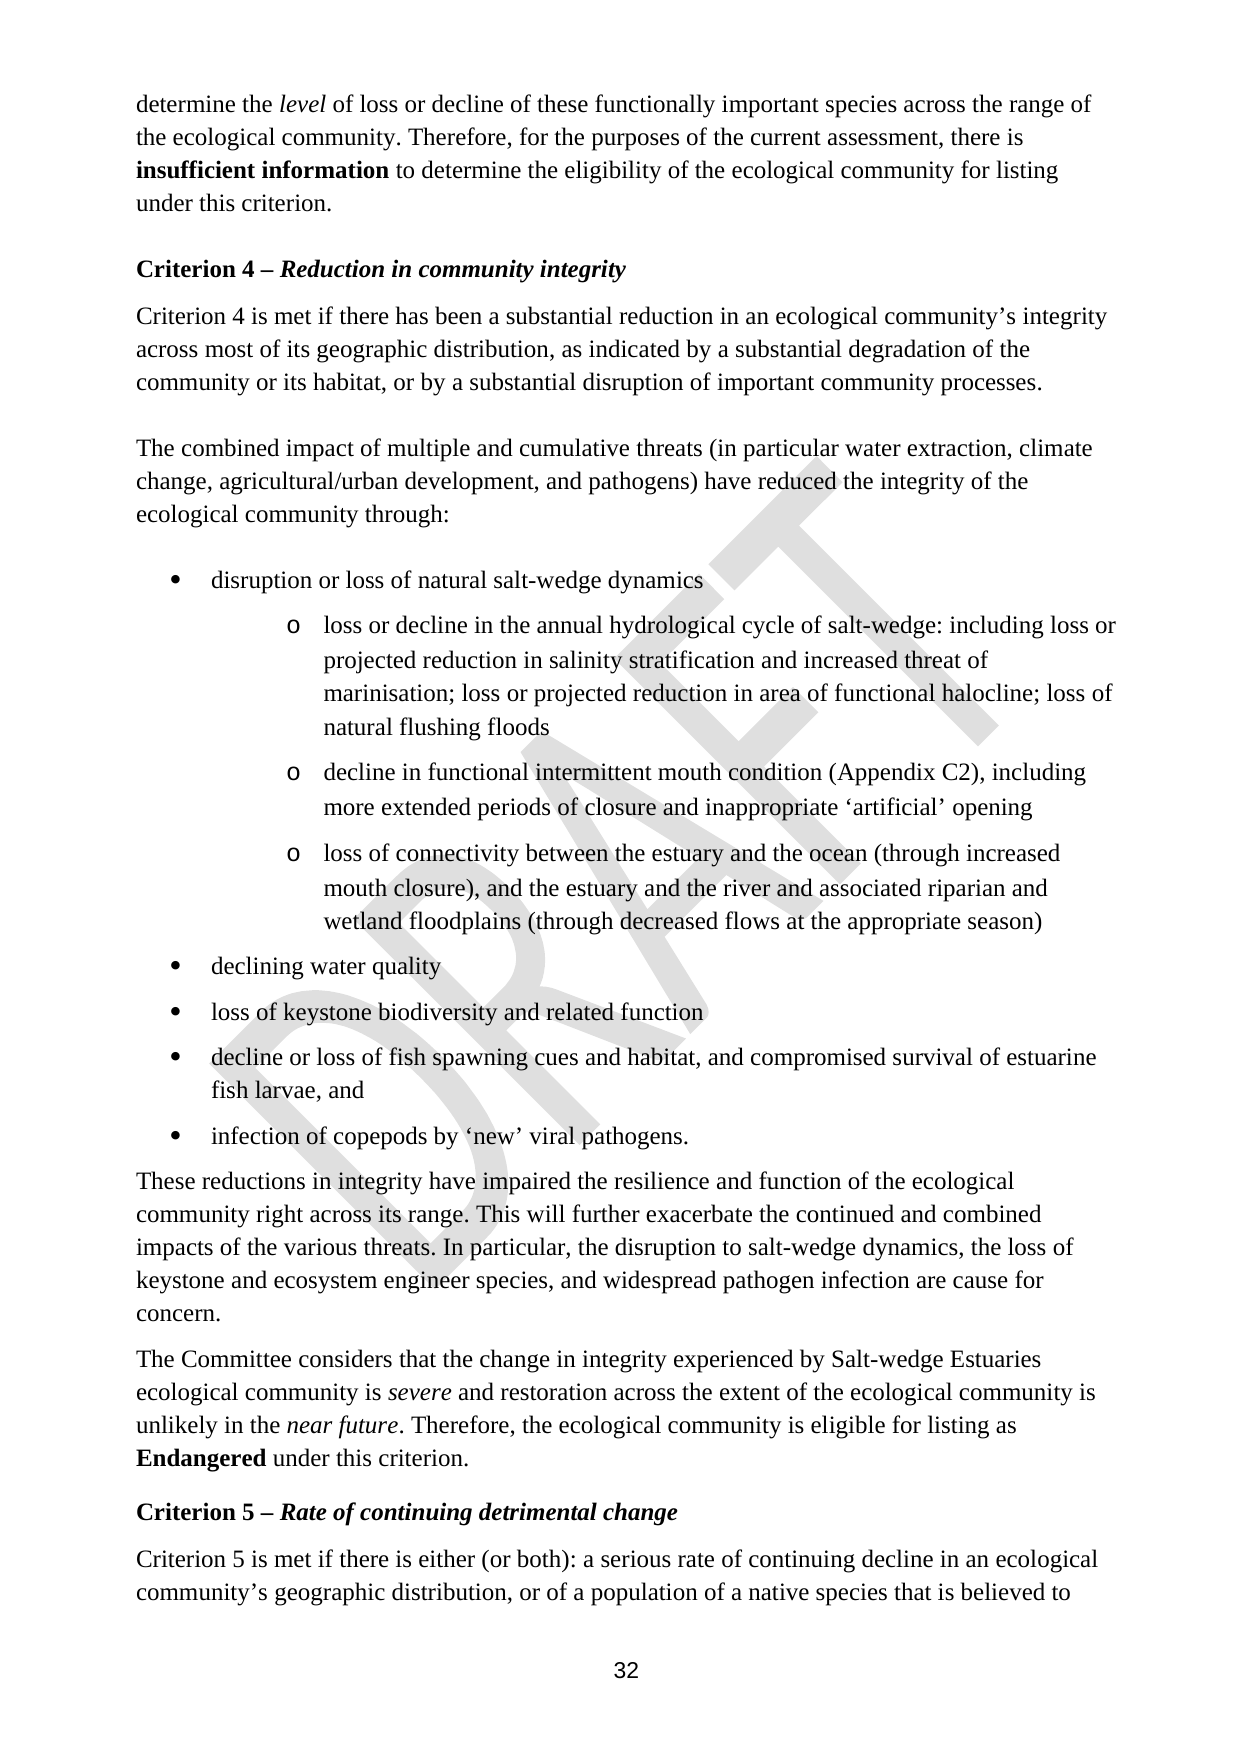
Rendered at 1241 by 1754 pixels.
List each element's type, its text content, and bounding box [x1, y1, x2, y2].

list disruption or loss of natural salt-wedge dynamics [171, 565, 1116, 594]
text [136, 89, 1121, 216]
text The combined impact of multiple and cumulative threats (in particular water extraction, climate change, agricultural/urban development, and pathogens) have reduced the integrity of the ecological community through: [136, 433, 1116, 528]
list decline in functional intermittent mouth condition (Appendix C2), including more extended periods of closure and inappropriate ‘artificial’ opening [286, 757, 1116, 821]
text These reductions in integrity have impaired the resilience and function of the ecological community right across its range. This will further exacerbate the continued and combined impacts of the various threats. In particular, the disruption to salt-wedge dynamics, the loss of keystone and ecosystem engineer species, and widespread pathogen infection are cause for concern. [136, 1166, 1116, 1327]
list infection of copepods by ‘new’ viral pathogens. [171, 1121, 1116, 1150]
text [136, 1544, 1116, 1606]
text Criterion 4 is met if there has been a substantial reduction in an ecological community’s integrity across most of its geographic distribution, as indicated by a substantial degradation of the community or its habitat, or by a substantial disruption of important community processes. [136, 301, 1116, 396]
list loss of connectivity between the estuary and the ocean (through increased mouth closure), and the estuary and the river and associated riparian and wetland floodplains (through decreased flows at the appropriate season) [286, 838, 1116, 934]
list decline or loss of fish spawning cues and habitat, and compromised survival of estuarine fish larvae, and [171, 1042, 1116, 1104]
list loss or decline in the annual hydrological cycle of salt-wedge: including loss or projected reduction in salinity stratification and increased threat of marinisation; loss or projected reduction in area of functional halocline; loss of natural flushing floods [286, 610, 1116, 740]
list The Committee considers that the change in integrity experienced by Salt-wedge Estuaries ecological community is severe and restoration across the extent of the ecological community is unlikely in the near future. Therefore, the ecological community is eligible for listing as Endangered under this criterion. [136, 1344, 1116, 1472]
text Criterion 4 – Reduction in community integrity [136, 254, 1116, 282]
list declining water quality [171, 951, 1116, 980]
list loss of keystone biodiversity and related function [171, 997, 1116, 1026]
text Criterion 5 – Rate of continuing detrimental change [136, 1497, 1116, 1526]
